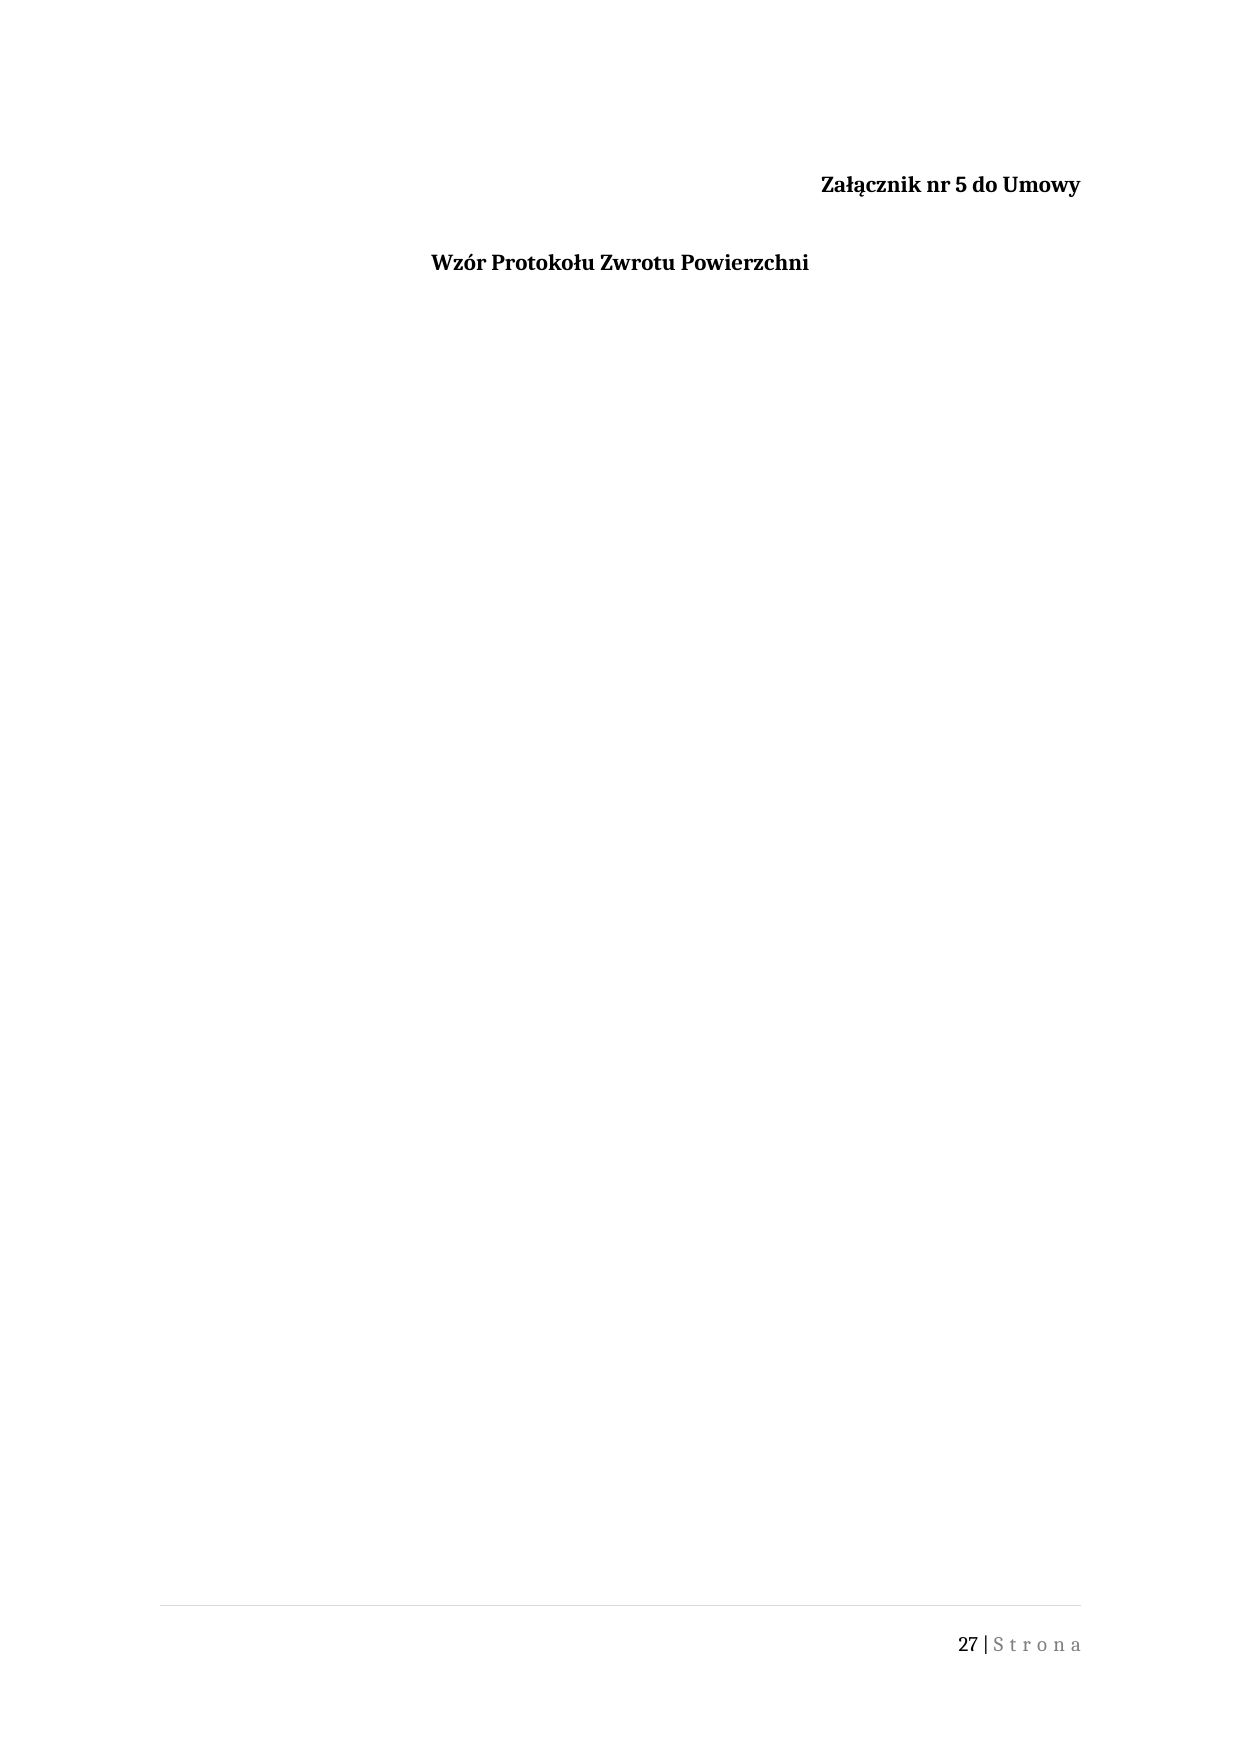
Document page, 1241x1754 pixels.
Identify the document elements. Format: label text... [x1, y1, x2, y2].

text Wzór Protokołu Zwrotu Powierzchni [159, 250, 1081, 276]
text Załącznik nr 5 do Umowy [159, 172, 1081, 198]
